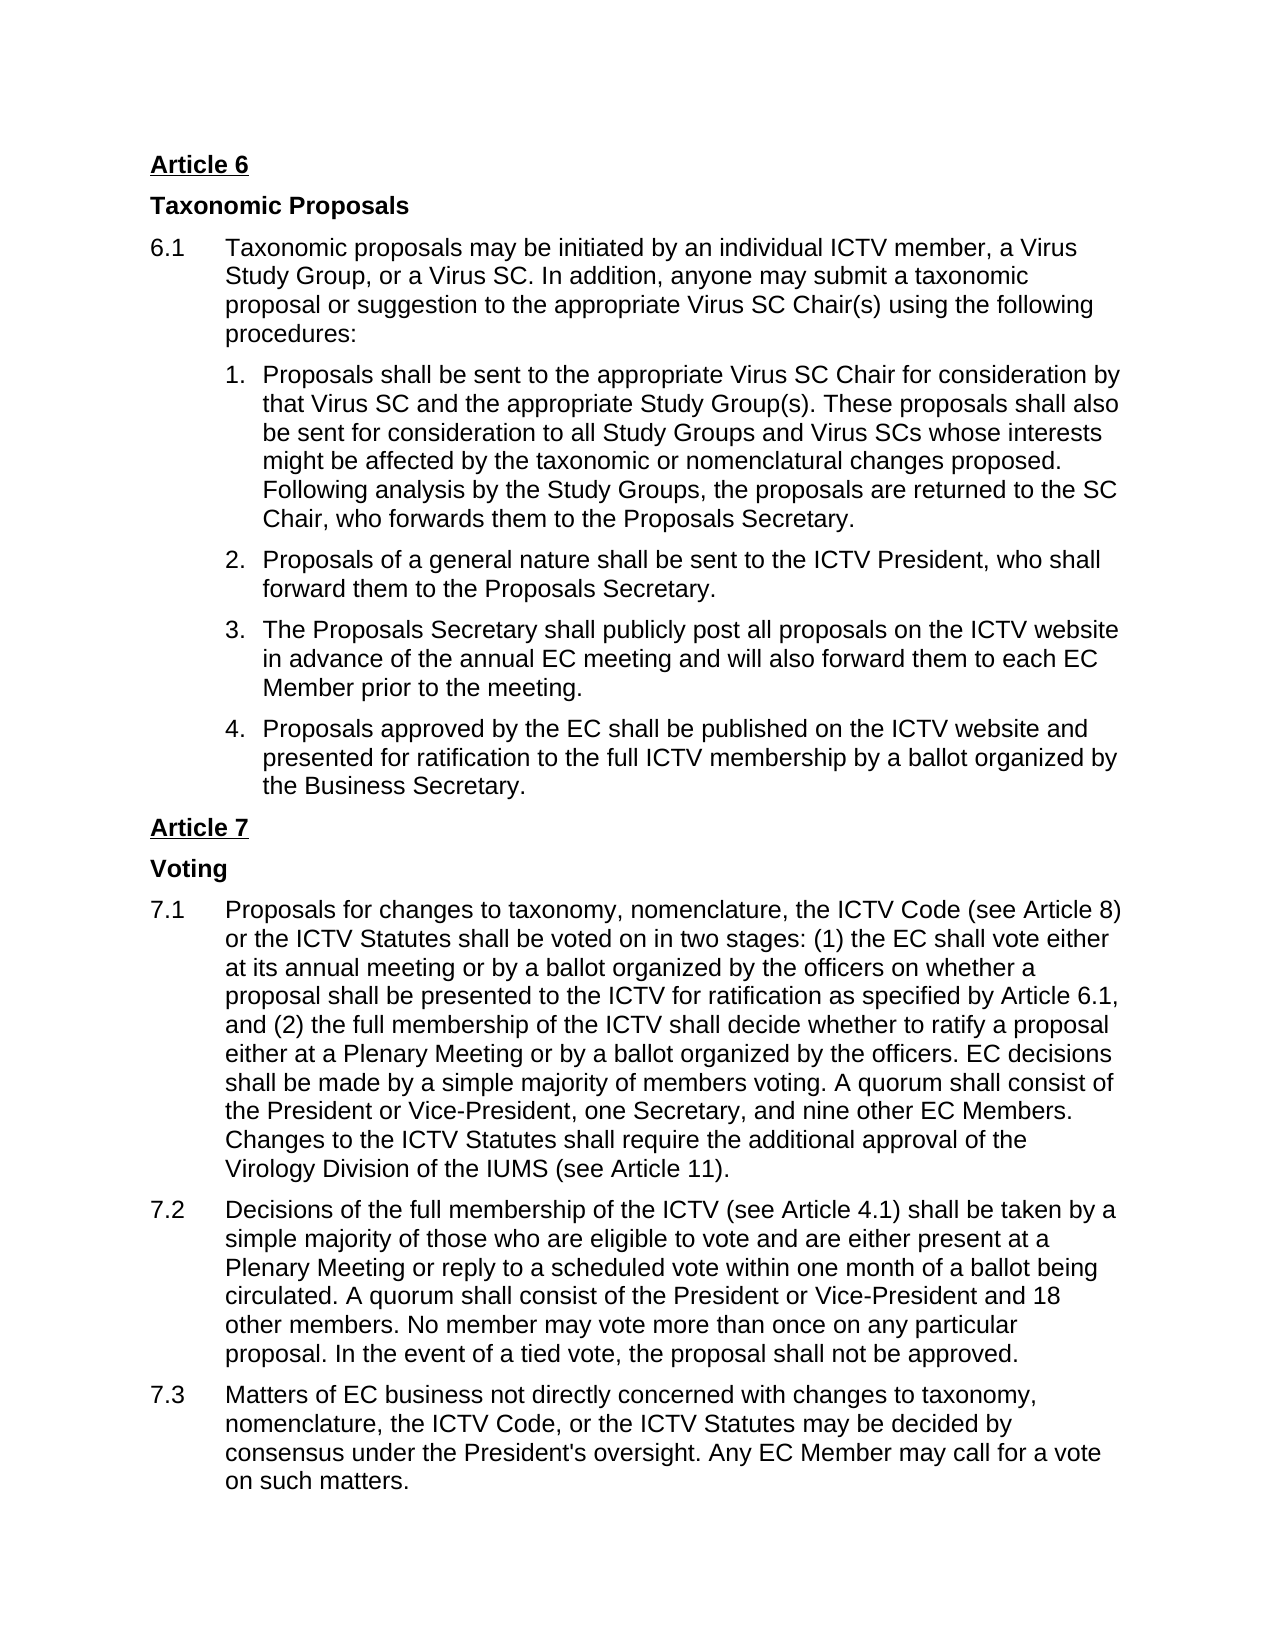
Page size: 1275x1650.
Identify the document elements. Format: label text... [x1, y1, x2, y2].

list Proposals of a general nature shall be sent to the ICTV President, who shall forward them to the Proposals Secretary. [225, 545, 1125, 602]
text Article 7 [150, 812, 1125, 841]
text 7.1 Proposals for changes to taxonomy, nomenclature, the ICTV Code (see Article 8) or the ICTV Statutes shall be voted on in two stages: (1) the EC shall vote either at its annual meeting or by a ballot organized by the officers on whether a proposal shall be presented to the ICTV for ratification as specified by Article 6.1, and (2) the full membership of the ICTV shall decide whether to ratify a proposal either at a Plenary Meeting or by a ballot organized by the officers. EC decisions shall be made by a simple majority of members voting. A quorum shall consist of the President or Vice-President, one Secretary, and nine other EC Members. Changes to the ICTV Statutes shall require the additional approval of the Virology Division of the IUMS (see Article 11). [150, 895, 1125, 1182]
text 6.1 Taxonomic proposals may be initiated by an individual ICTV member, a Virus Study Group, or a Virus SC. In addition, anyone may submit a taxonomic proposal or suggestion to the appropriate Virus SC Chair(s) using the following procedures: [150, 232, 1125, 347]
text Voting [150, 854, 1125, 882]
list Proposals approved by the EC shall be published on the ICTV website and presented for ratification to the full ICTV membership by a ballot organized by the Business Secretary. [225, 714, 1125, 800]
list Proposals shall be sent to the appropriate Virus SC Chair for consideration by that Virus SC and the appropriate Study Group(s). These proposals shall also be sent for consideration to all Study Groups and Virus SCs whose interests might be affected by the taxonomic or nomenclatural changes proposed. Following analysis by the Study Groups, the proposals are returned to the SC Chair, who forwards them to the Proposals Secretary. [225, 360, 1125, 532]
text 7.2 Decisions of the full membership of the ICTV (see Article 4.1) shall be taken by a simple majority of those who are eligible to vote and are either present at a Plenary Meeting or reply to a scheduled vote within one month of a ballot being circulated. A quorum shall consist of the President or Vice-President and 18 other members. No member may vote more than once on any particular proposal. In the event of a tied vote, the proposal shall not be approved. [150, 1195, 1125, 1367]
text Article 6 [150, 150, 1125, 179]
text 7.3 Matters of EC business not directly concerned with changes to taxonomy, nomenclature, the ICTV Code, or the ICTV Statutes may be decided by consensus under the President's oversight. Any EC Member may call for a vote on such matters. [150, 1380, 1125, 1495]
list The Proposals Secretary shall publicly post all proposals on the ICTV website in advance of the annual EC meeting and will also forward them to each EC Member prior to the meeting. [225, 615, 1125, 701]
text Taxonomic Proposals [150, 191, 1125, 220]
